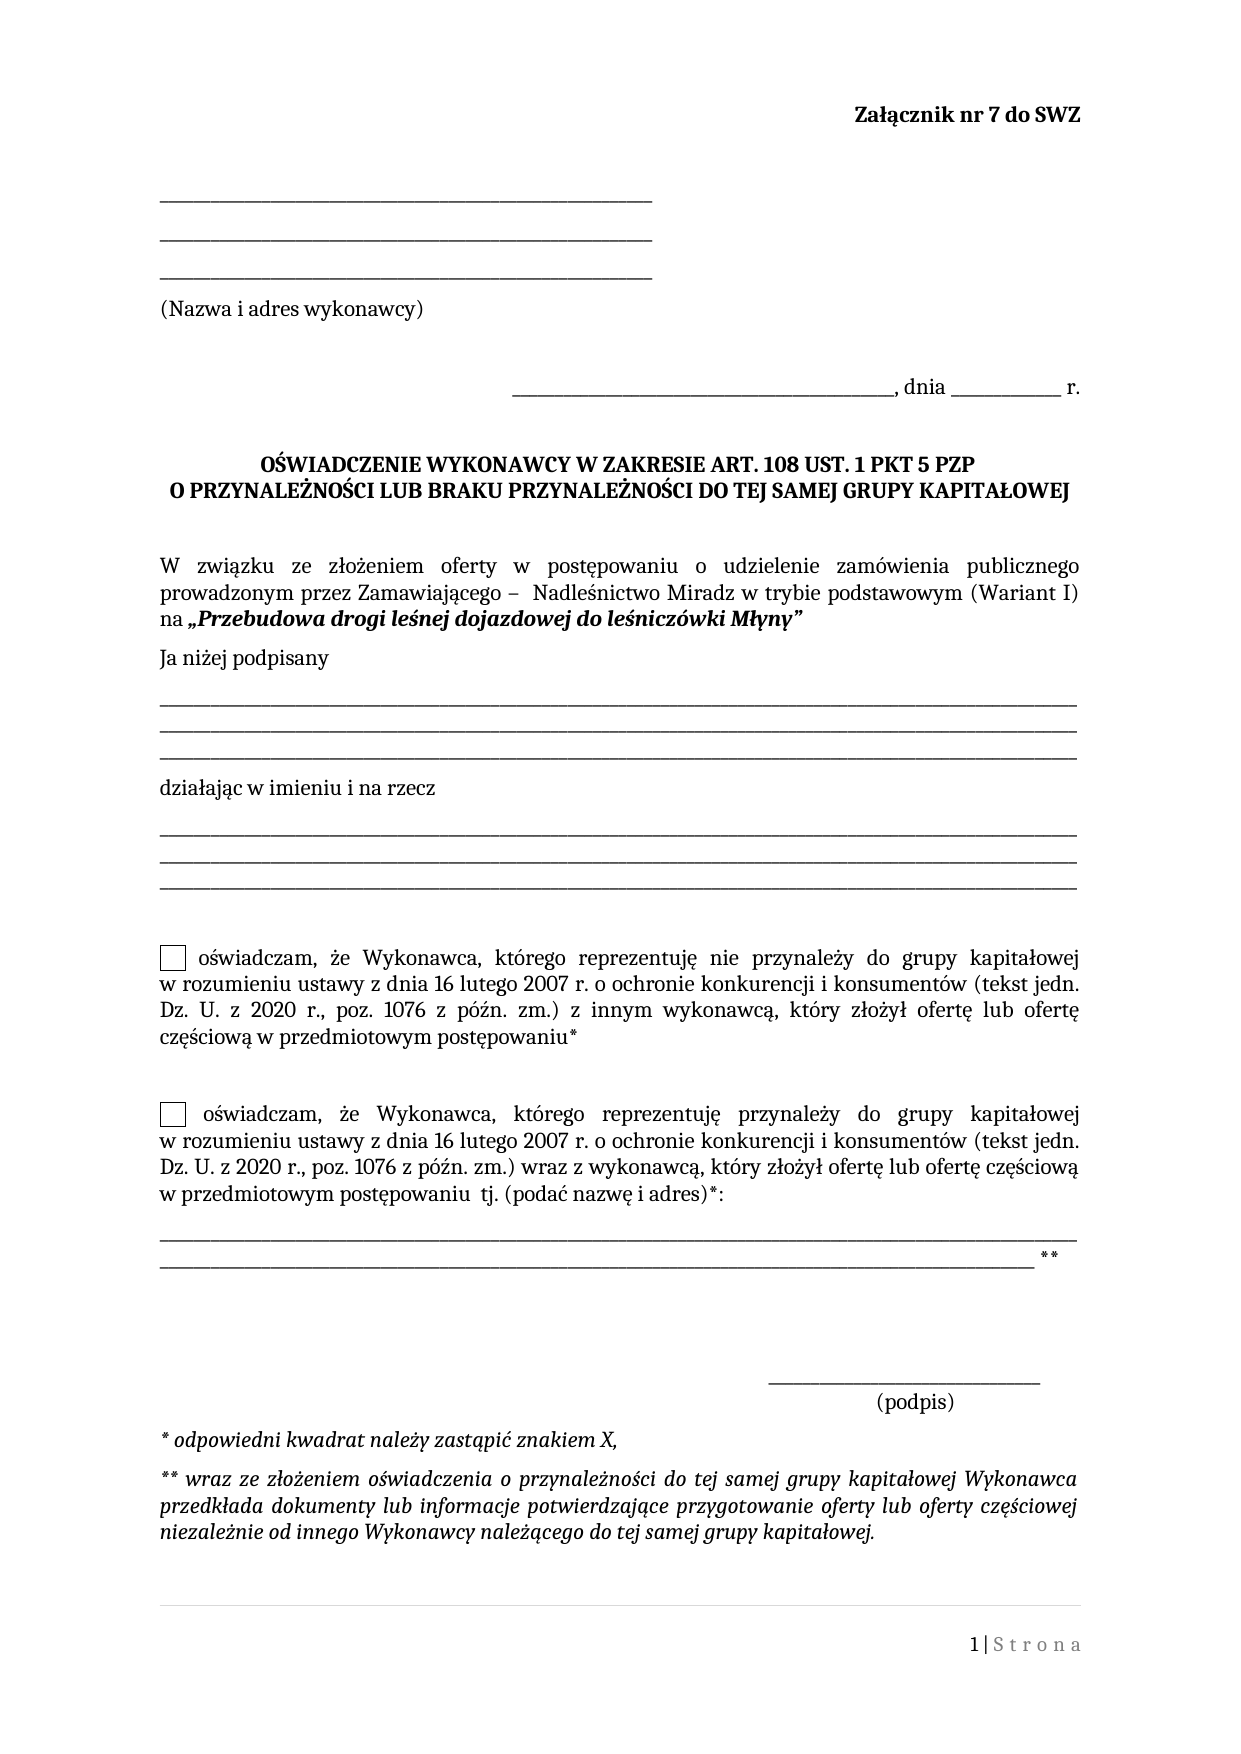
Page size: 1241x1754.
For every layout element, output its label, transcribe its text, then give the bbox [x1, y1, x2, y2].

text ________________________________ (podpis) [750, 1362, 1081, 1415]
text __________________________________________________________ [159, 179, 1081, 206]
text * odpowiedni kwadrat należy zastąpić znakiem X, [159, 1427, 1081, 1454]
text __________________________________________________________ [159, 218, 1081, 245]
text W związku ze złożeniem oferty w postępowaniu o udzielenie zamówienia publicznego prowadzonym przez Zamawiającego – Nadleśnictwo Miradz w trybie podstawowym (Wariant I) na „Przebudowa drogi leśnej dojazdowej do leśniczówki Młyny” [159, 553, 1081, 632]
text ** wraz ze złożeniem oświadczenia o przynależności do tej samej grupy kapitałowej Wykonawca przedkłada dokumenty lub informacje potwierdzające przygotowanie oferty lub oferty częściowej niezależnie od innego Wykonawcy należącego do tej samej grupy kapitałowej. [159, 1466, 1081, 1545]
text działając w imieniu i na rzecz [159, 775, 1081, 802]
text __________________________________________________________ [159, 257, 1081, 284]
text ____________________________________________________________________________________________________________________________________________________________________________________________________________________________________________________________________________________________________________________________________ [159, 814, 1081, 893]
text (Nazwa i adres wykonawcy) [159, 296, 1081, 322]
text Załącznik nr 7 do SWZ [159, 102, 1081, 128]
text OŚWIADCZENIE WYKONAWCY W ZAKRESIE ART. 108 UST. 1 PKT 5 PZP O PRZYNALEŻNOŚCI LUB BRAKU PRZYNALEŻNOŚCI DO TEJ SAMEJ GRUPY KAPITAŁOWEJ [159, 452, 1081, 504]
text ____________________________________________________________________________________________________________________________________________________________________________________________________________________________________________________________________________________________________________________________________ [159, 684, 1081, 763]
text Ja niżej podpisany [159, 645, 1081, 671]
text oświadczam, że Wykonawca, którego reprezentuję nie przynależy do grupy kapitałowej w rozumieniu ustawy z dnia 16 lutego 2007 r. o ochronie konkurencji i konsumentów (tekst jedn. Dz. U. z 2020 r., poz. 1076 z późn. zm.) z innym wykonawcą, który złożył ofertę lub ofertę częściową w przedmiotowym postępowaniu* [159, 944, 1081, 1050]
text _____________________________________________, dnia _____________ r. [159, 374, 1081, 400]
text ___________________________________________________________________________________________________________________________________________________________________________________________________________________ ** [159, 1219, 1081, 1272]
text oświadczam, że Wykonawca, którego reprezentuję przynależy do grupy kapitałowej w rozumieniu ustawy z dnia 16 lutego 2007 r. o ochronie konkurencji i konsumentów (tekst jedn. Dz. U. z 2020 r., poz. 1076 z późn. zm.) wraz z wykonawcą, który złożył ofertę lub ofertę częściową w przedmiotowym postępowaniu tj. (podać nazwę i adres)*: [159, 1101, 1081, 1207]
